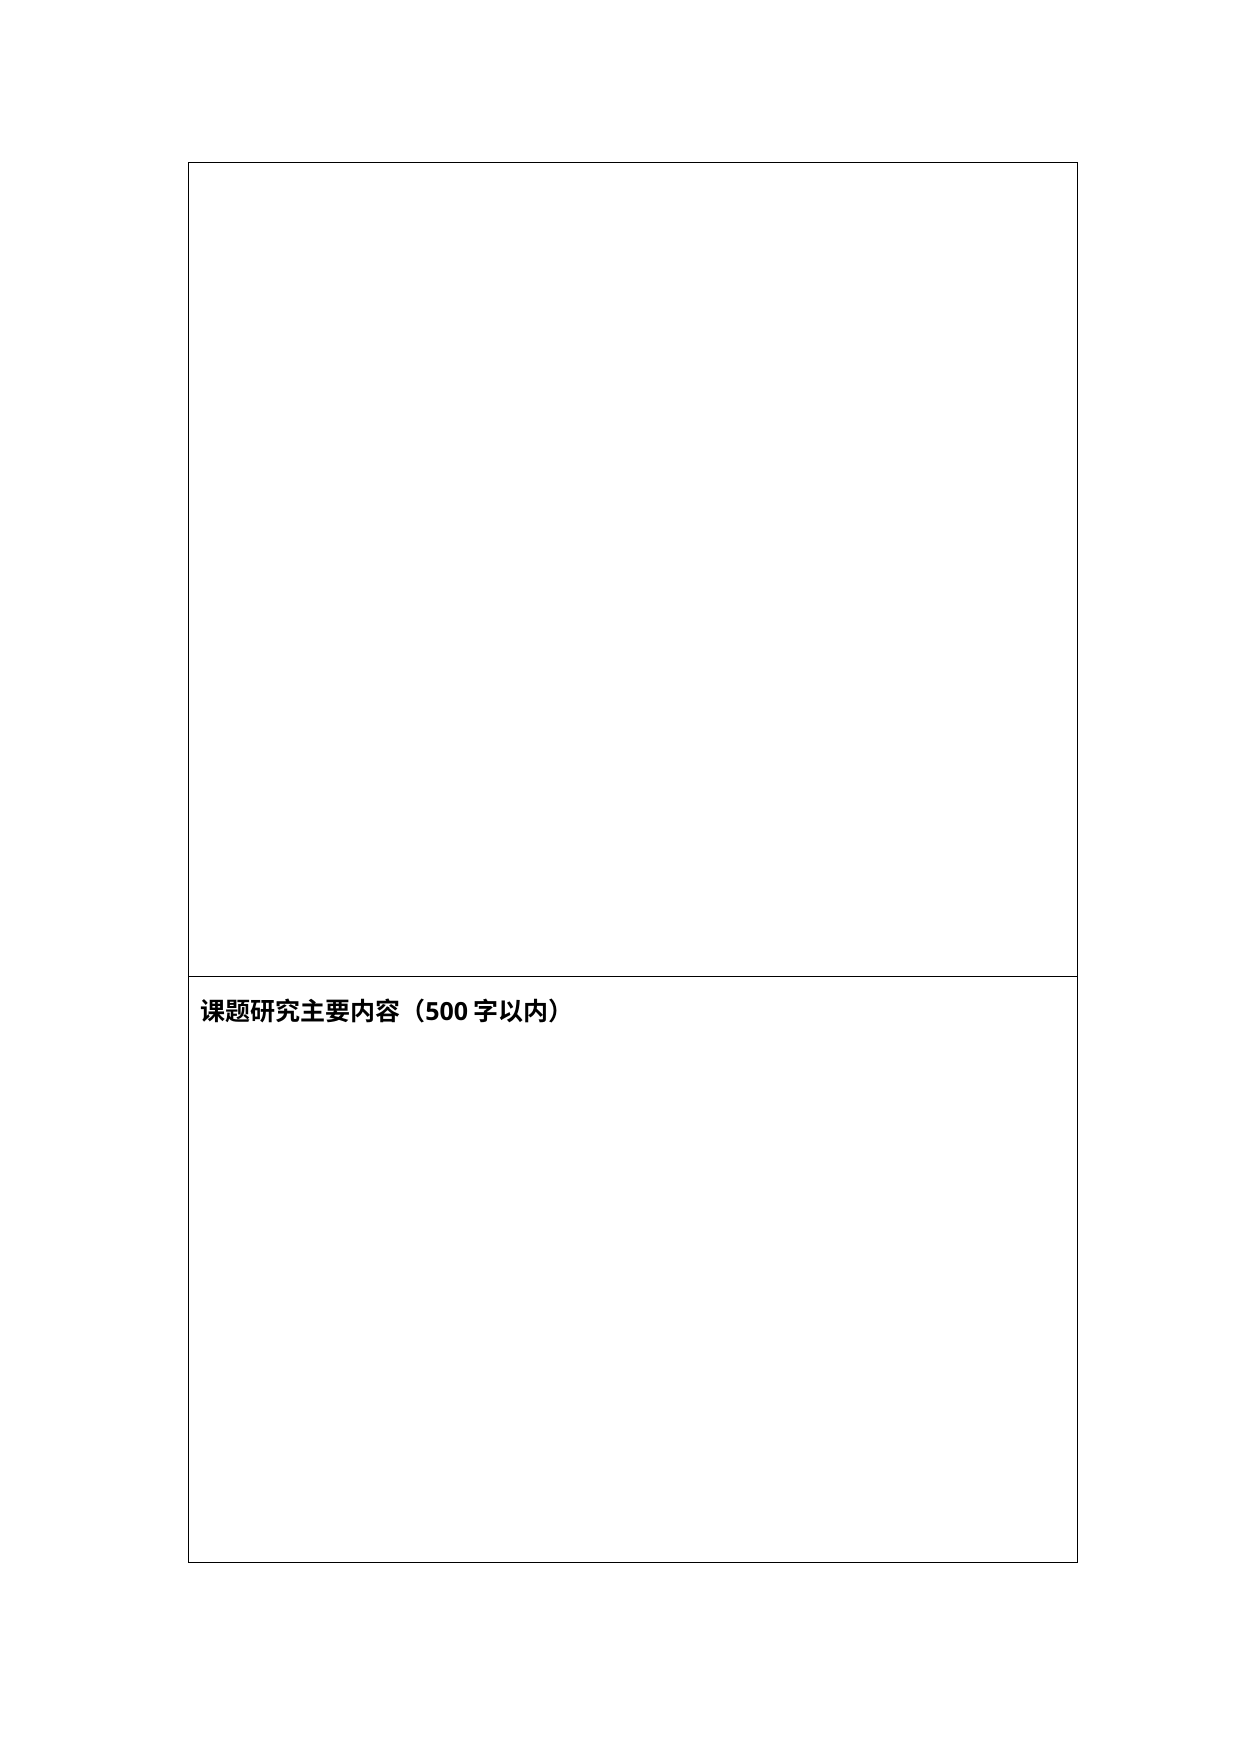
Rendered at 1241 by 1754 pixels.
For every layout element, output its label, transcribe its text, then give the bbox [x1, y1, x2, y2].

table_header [189, 163, 1077, 976]
table_cell 课题研究主要内容（500字以内） [189, 977, 1077, 1562]
